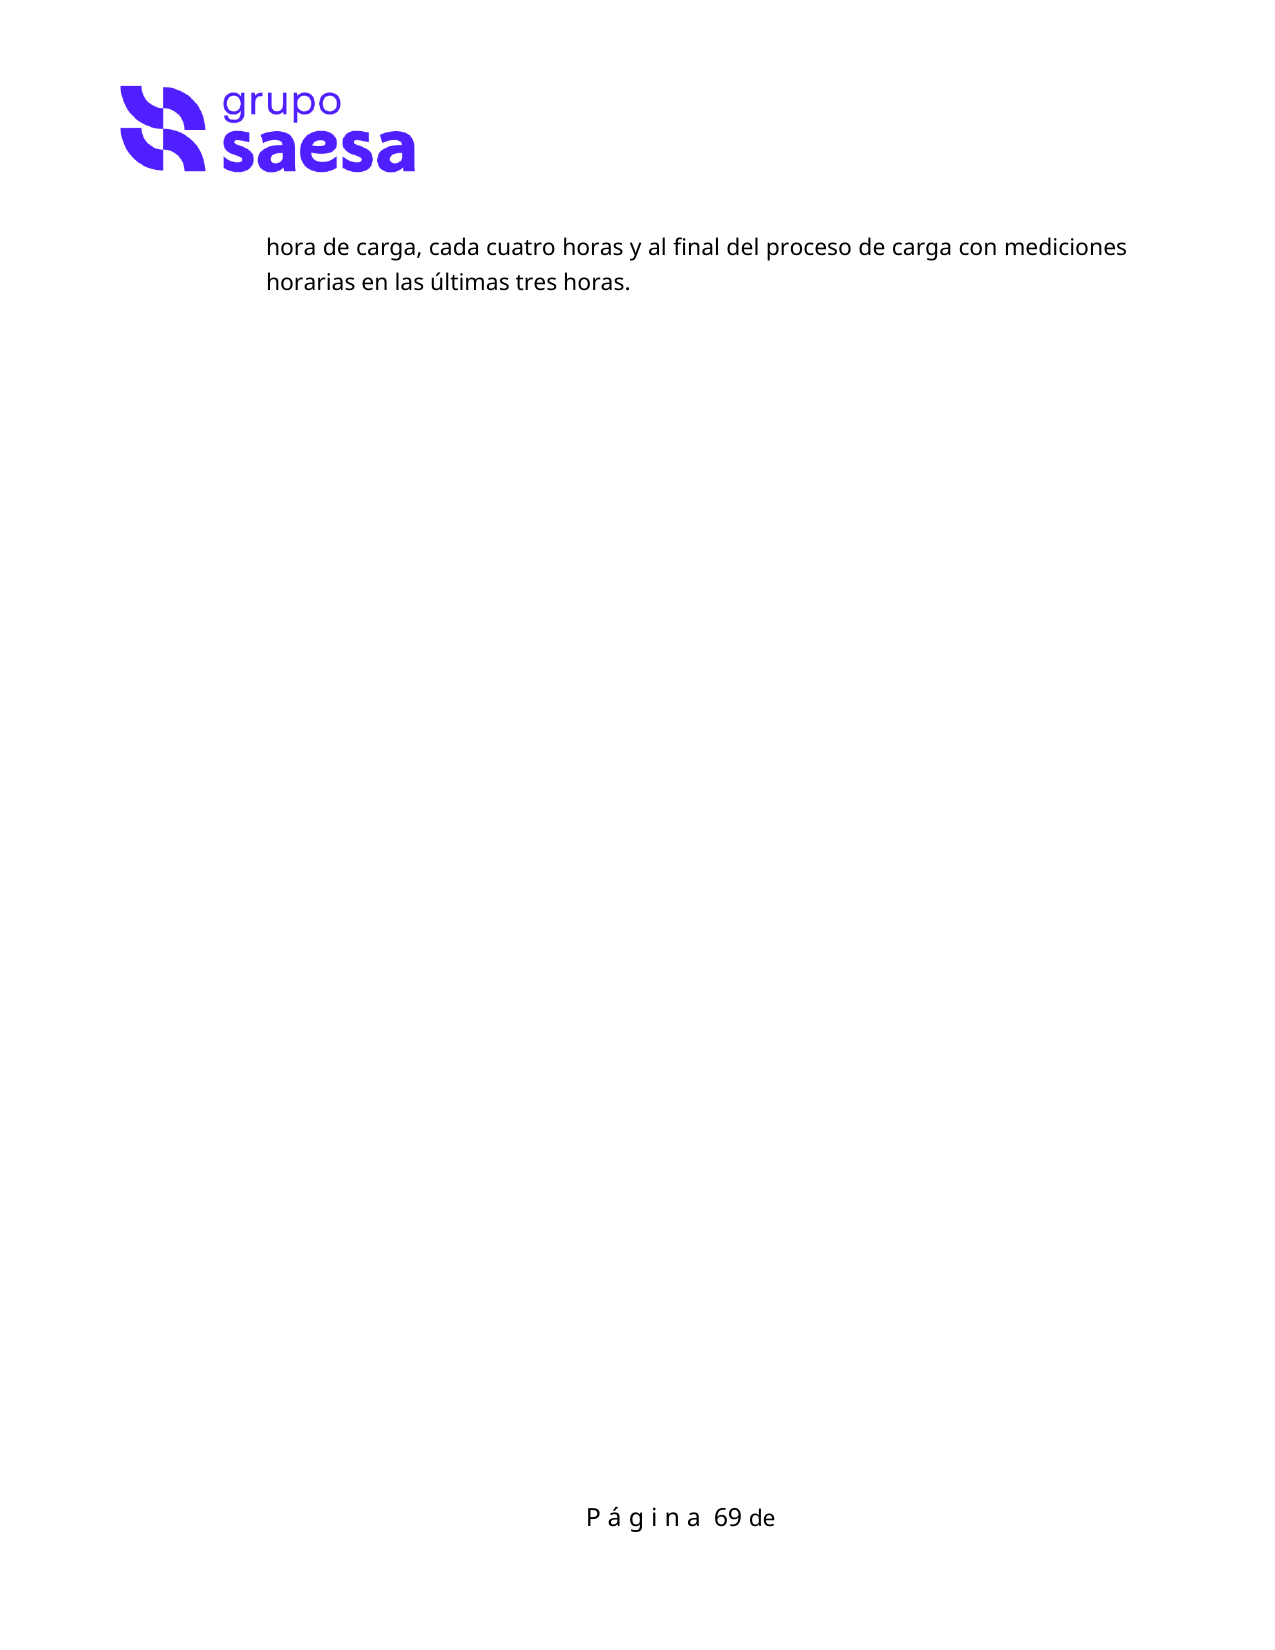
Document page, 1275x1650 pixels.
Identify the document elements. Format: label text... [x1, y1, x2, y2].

picture [112, 79, 419, 175]
